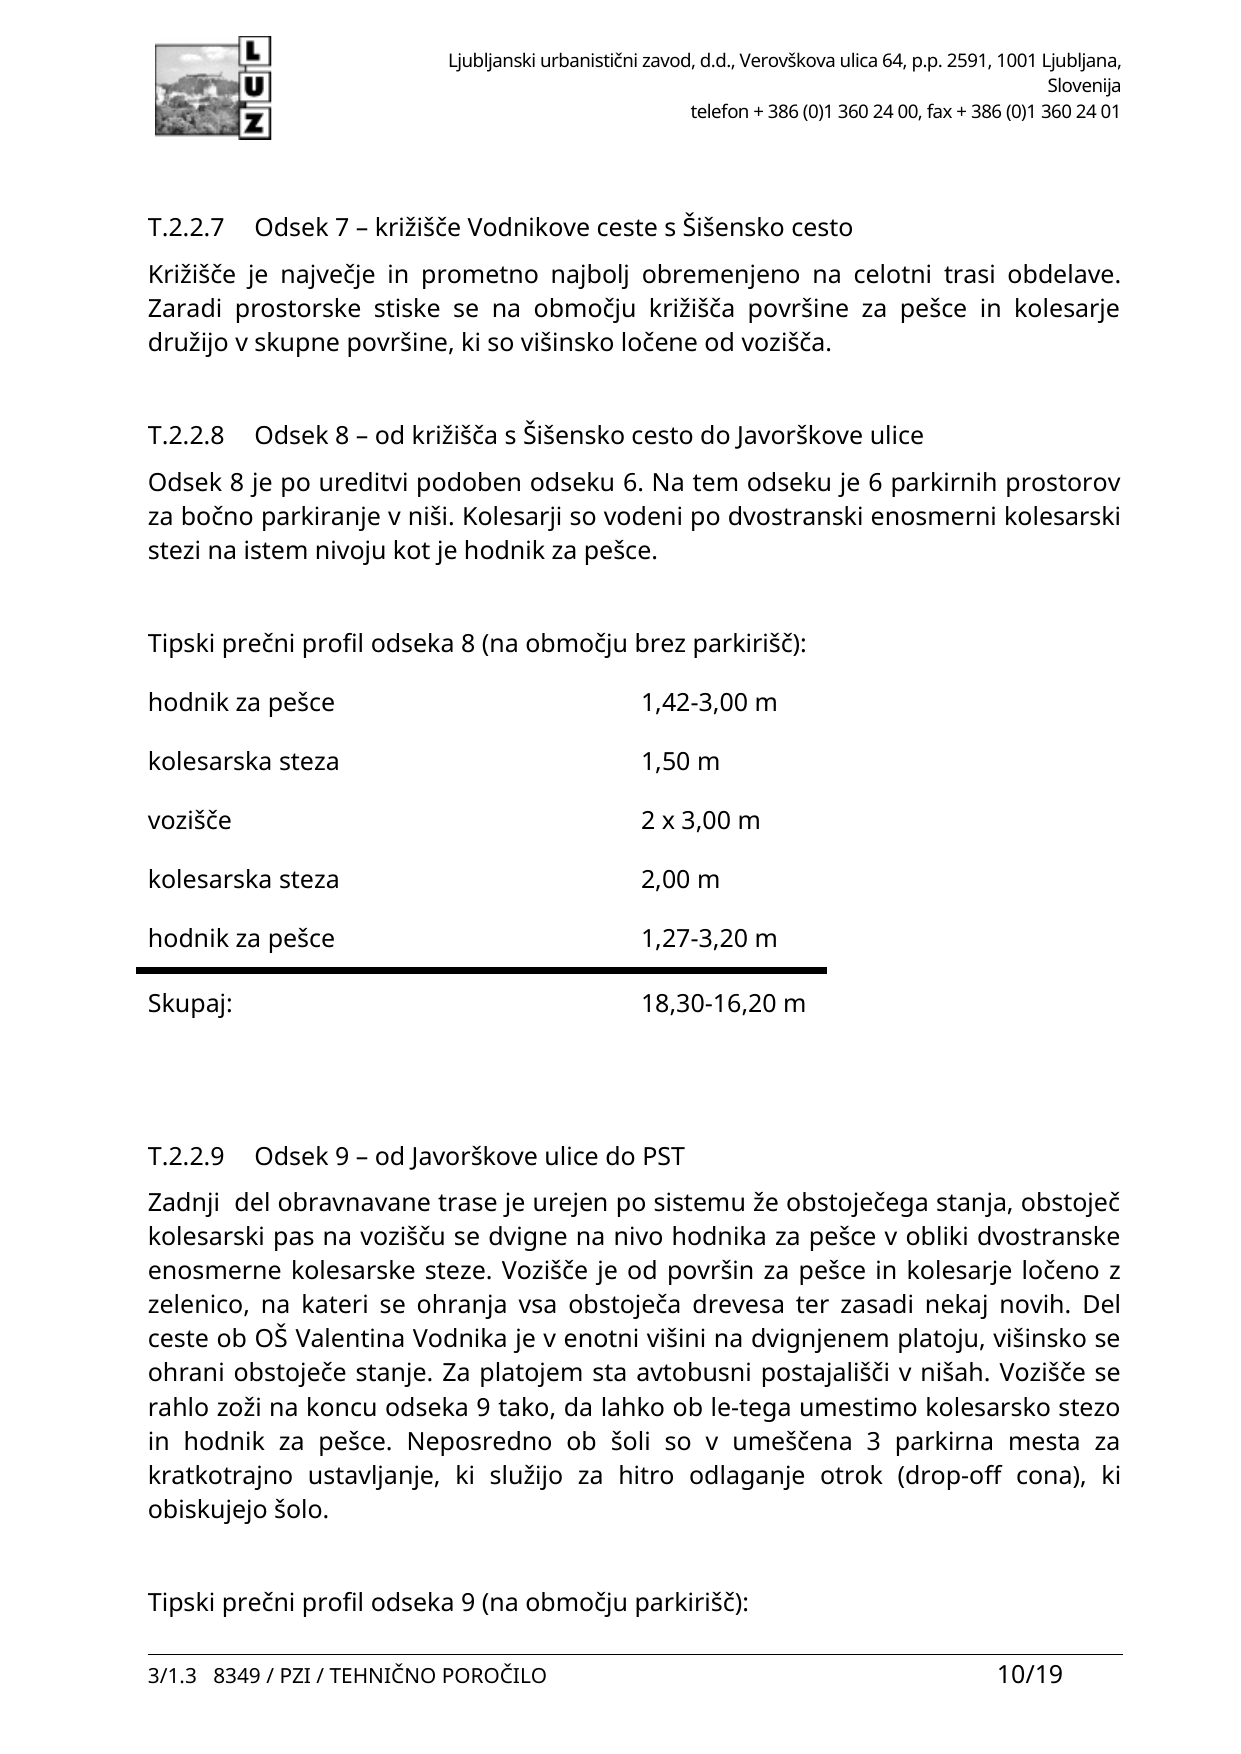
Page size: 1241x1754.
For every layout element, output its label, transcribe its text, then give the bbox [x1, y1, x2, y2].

text Odsek 8 je po ureditvi podoben odseku 6. Na tem odseku je 6 parkirnih prostorov za bočno parkiranje v niši. Kolesarji so vodeni po dvostranski enosmerni kolesarski stezi na istem nivoju kot je hodnik za pešce. [148, 464, 1122, 566]
subtitle Odsek 9 – od Javorškove ulice do PST [148, 1138, 1122, 1172]
table_cell 18,30-16,20 m [630, 974, 827, 1033]
table_cell hodnik za pešce [136, 908, 629, 967]
table_header hodnik za pešce [136, 672, 629, 731]
table_cell 1,27-3,20 m [630, 908, 827, 967]
subtitle Odsek 7 – križišče Vodnikove ceste s Šišensko cesto [148, 210, 1122, 244]
subtitle Odsek 8 – od križišča s Šišensko cesto do Javorškove ulice [148, 418, 1122, 452]
table_cell kolesarska steza [136, 731, 629, 790]
text Križišče je največje in prometno najbolj obremenjeno na celotni trasi obdelave. Zaradi prostorske stiske se na območju križišča površine za pešce in kolesarje družijo v skupne površine, ki so višinsko ločene od vozišča. [148, 256, 1122, 358]
table_cell 2,00 m [630, 849, 827, 908]
table_cell 2 x 3,00 m [630, 790, 827, 849]
text Zadnji del obravnavane trase je urejen po sistemu že obstoječega stanja, obstoječ kolesarski pas na vozišču se dvigne na nivo hodnika za pešce v obliki dvostranske enosmerne kolesarske steze. Vozišče je od površin za pešce in kolesarje ločeno z zelenico, na kateri se ohranja vsa obstoječa drevesa ter zasadi nekaj novih. Del ceste ob OŠ Valentina Vodnika je v enotni višini na dvignjenem platoju, višinsko se ohrani obstoječe stanje. Za platojem sta avtobusni postajališči v nišah. Vozišče se rahlo zoži na koncu odseka 9 tako, da lahko ob le-tega umestimo kolesarsko stezo in hodnik za pešce. Neposredno ob šoli so v umeščena 3 parkirna mesta za kratkotrajno ustavljanje, ki služijo za hitro odlaganje otrok (drop-off cona), ki obiskujejo šolo. [148, 1185, 1122, 1525]
text Tipski prečni profil odseka 8 (na območju brez parkirišč): [148, 625, 1122, 659]
table_cell Skupaj: [136, 974, 629, 1033]
text Tipski prečni profil odseka 9 (na območju parkirišč): [148, 1584, 1122, 1618]
table_cell kolesarska steza [136, 849, 629, 908]
table_cell 1,50 m [630, 731, 827, 790]
table_cell vozišče [136, 790, 629, 849]
table_header 1,42-3,00 m [630, 672, 827, 731]
